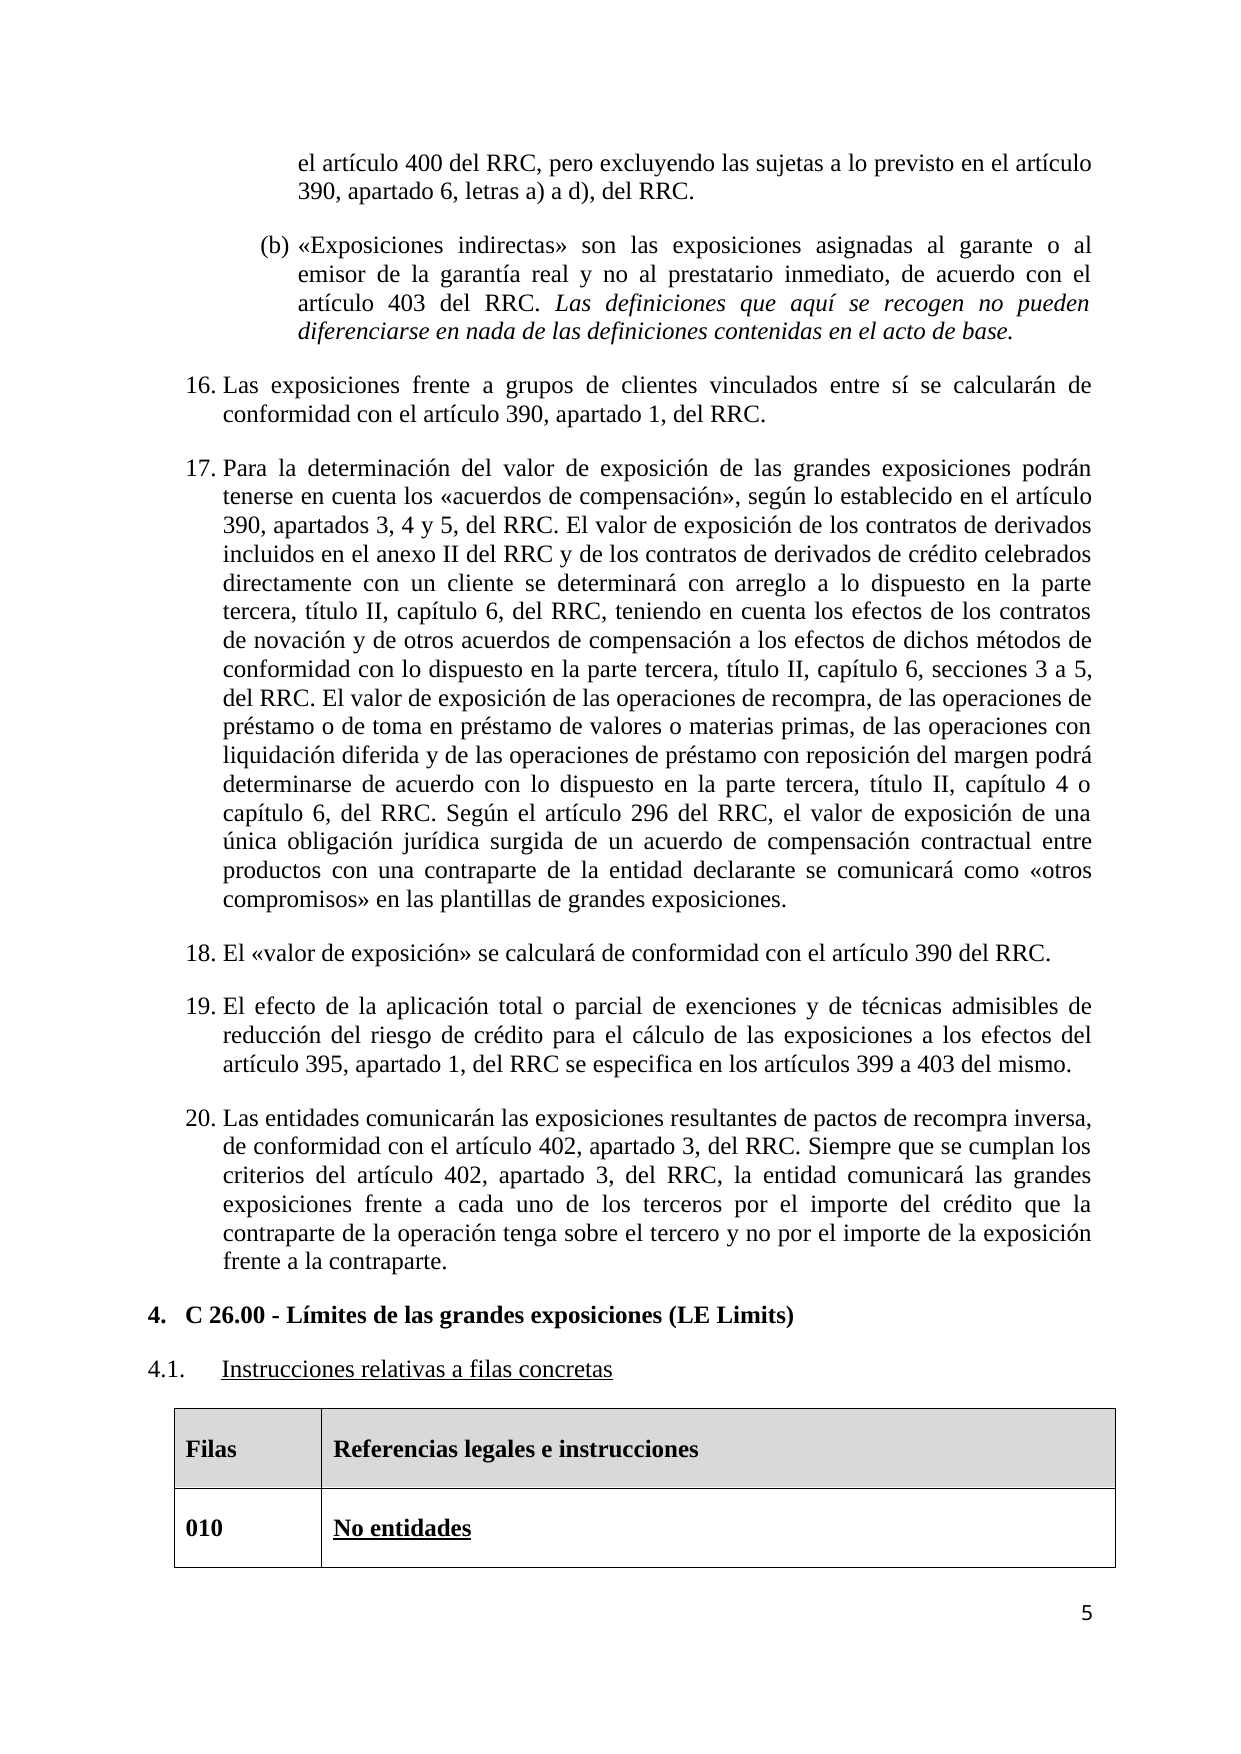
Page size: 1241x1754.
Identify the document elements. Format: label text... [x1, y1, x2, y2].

list Instrucciones relativas a filas concretas [148, 1354, 1093, 1383]
list «Exposiciones indirectas» son las exposiciones asignadas al garante o al emisor de la garantía real y no al prestatario inmediato, de acuerdo con el artículo 403 del RRC. Las definiciones que aquí se recogen no pueden diferenciarse en nada de las definiciones contenidas en el acto de base. [260, 230, 1093, 345]
list C 26.00 - Límites de las grandes exposiciones (LE Limits) [148, 1300, 1093, 1329]
table_header Filas [175, 1409, 321, 1487]
text Para la determinación del valor de exposición de las grandes exposiciones podrán tenerse en cuenta los «acuerdos de compensación», según lo establecido en el artículo 390, apartados 3, 4 y 5, del RRC. El valor de exposición de los contratos de derivados incluidos en el anexo II del RRC y de los contratos de derivados de crédito celebrados directamente con un cliente se determinará con arreglo a lo dispuesto en la parte tercera, título II, capítulo 6, del RRC, teniendo en cuenta los efectos de los contratos de novación y de otros acuerdos de compensación a los efectos de dichos métodos de conformidad con lo dispuesto en la parte tercera, título II, capítulo 6, secciones 3 a 5, del RRC. El valor de exposición de las operaciones de recompra, de las operaciones de préstamo o de toma en préstamo de valores o materias primas, de las operaciones con liquidación diferida y de las operaciones de préstamo con reposición del margen podrá determinarse de acuerdo con lo dispuesto en la parte tercera, título II, capítulo 4 o capítulo 6, del RRC. Según el artículo 296 del RRC, el valor de exposición de una única obligación jurídica surgida de un acuerdo de compensación contractual entre productos con una contraparte de la entidad declarante se comunicará como «otros compromisos» en las plantillas de grandes exposiciones. [185, 453, 1093, 913]
text El «valor de exposición» se calculará de conformidad con el artículo 390 del RRC. [185, 938, 1093, 966]
table_header Referencias legales e instrucciones [322, 1409, 1115, 1487]
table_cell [322, 1489, 1115, 1567]
table_cell 010 [175, 1489, 321, 1567]
text El efecto de la aplicación total o parcial de exenciones y de técnicas admisibles de reducción del riesgo de crédito para el cálculo de las exposiciones a los efectos del artículo 395, apartado 1, del RRC se especifica en los artículos 399 a 403 del mismo. [185, 991, 1093, 1078]
text Las entidades comunicarán las exposiciones resultantes de pactos de recompra inversa, de conformidad con el artículo 402, apartado 3, del RRC. Siempre que se cumplan los criterios del artículo 402, apartado 3, del RRC, la entidad comunicará las grandes exposiciones frente a cada uno de los terceros por el importe del crédito que la contraparte de la operación tenga sobre el tercero y no por el importe de la exposición frente a la contraparte. [185, 1103, 1093, 1275]
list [260, 148, 1093, 205]
text Las exposiciones frente a grupos de clientes vinculados entre sí se calcularán de conformidad con el artículo 390, apartado 1, del RRC. [185, 370, 1093, 428]
